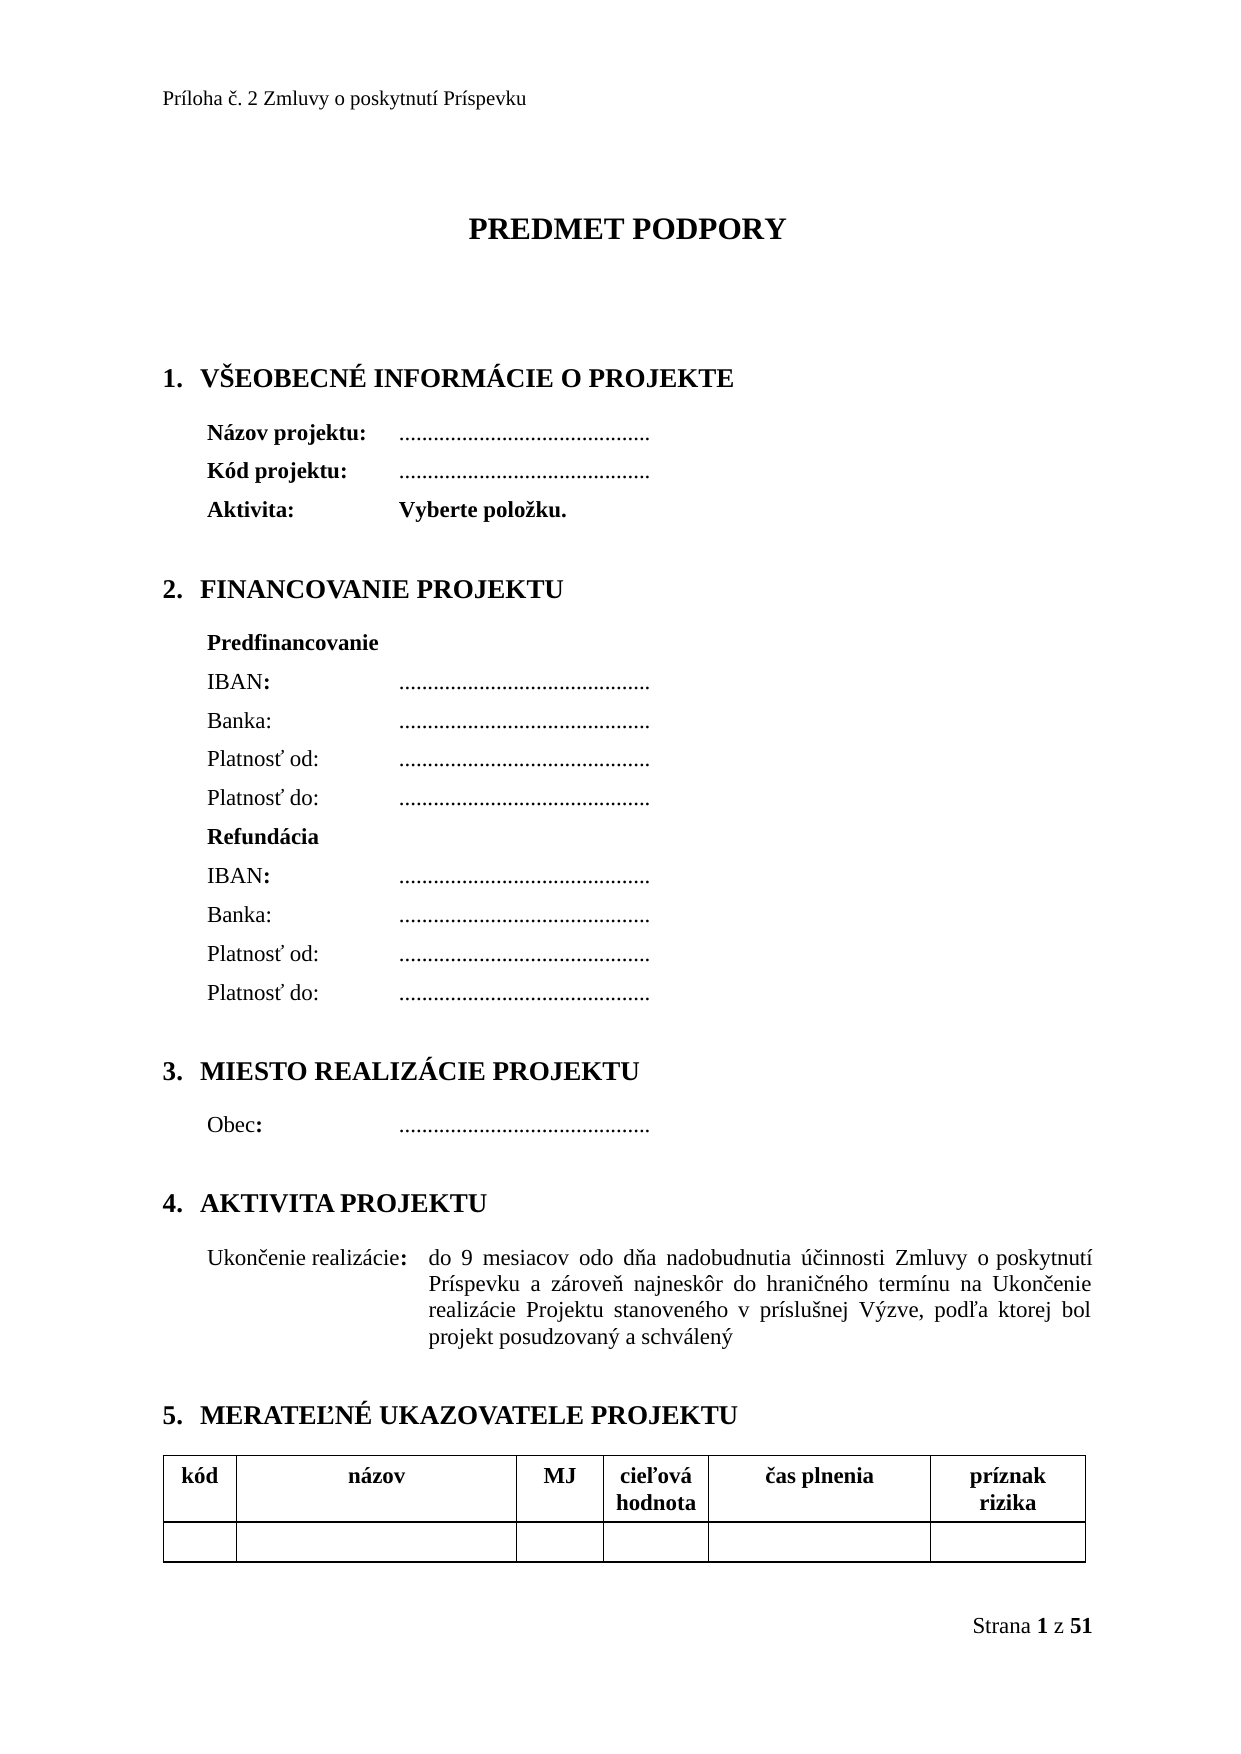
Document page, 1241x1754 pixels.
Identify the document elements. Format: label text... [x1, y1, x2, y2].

subtitle aktivita projektu [162, 1187, 1092, 1219]
subtitle financovanie projektu [162, 573, 1092, 604]
text Kód projektu: ............................................ [207, 458, 1092, 484]
table_cell [931, 1523, 1085, 1561]
table_header cieľová hodnota [604, 1456, 708, 1521]
text IBAN: ............................................ [207, 668, 1092, 694]
text Obec: ............................................ [207, 1111, 1092, 1137]
text predmet podpory [162, 210, 1092, 246]
table_header MJ [517, 1456, 603, 1521]
text Refundácia [207, 823, 1092, 849]
table_header názov [237, 1456, 516, 1521]
table_cell [237, 1523, 516, 1561]
text Ukončenie realizácie: do 9 mesiacov odo dňa nadobudnutia účinnosti Zmluvy o poskytnutí Príspevku a zároveň najneskôr do hraničného termínu na Ukončenie realizácie Projektu stanoveného v príslušnej Výzve, podľa ktorej bol projekt posudzovaný a schválený [207, 1244, 1092, 1349]
table_cell [164, 1523, 236, 1561]
text Platnosť od: ............................................ [207, 940, 1092, 966]
text IBAN: ............................................ [207, 862, 1092, 888]
text Názov projektu: ............................................ [207, 419, 1092, 445]
text Platnosť od: ............................................ [207, 746, 1092, 772]
subtitle miesto realizácie projektu [162, 1055, 1092, 1086]
subtitle merateľné ukazovatele projektu [162, 1399, 1092, 1430]
text Platnosť do: ............................................ [207, 979, 1092, 1005]
table_cell [604, 1523, 708, 1561]
text Banka: ............................................ [207, 707, 1092, 733]
text Platnosť do: ............................................ [207, 784, 1092, 811]
table_header kód [164, 1456, 236, 1521]
subtitle VŠEOBECNÉ informácie o projekte [162, 363, 1092, 394]
text Predfinancovanie [207, 629, 1092, 655]
table_cell [709, 1523, 930, 1561]
table_cell [517, 1523, 603, 1561]
text Aktivita: [207, 496, 1092, 523]
table_header príznak rizika [931, 1456, 1085, 1521]
table_header čas plnenia [709, 1456, 930, 1521]
text Banka: ............................................ [207, 901, 1092, 927]
